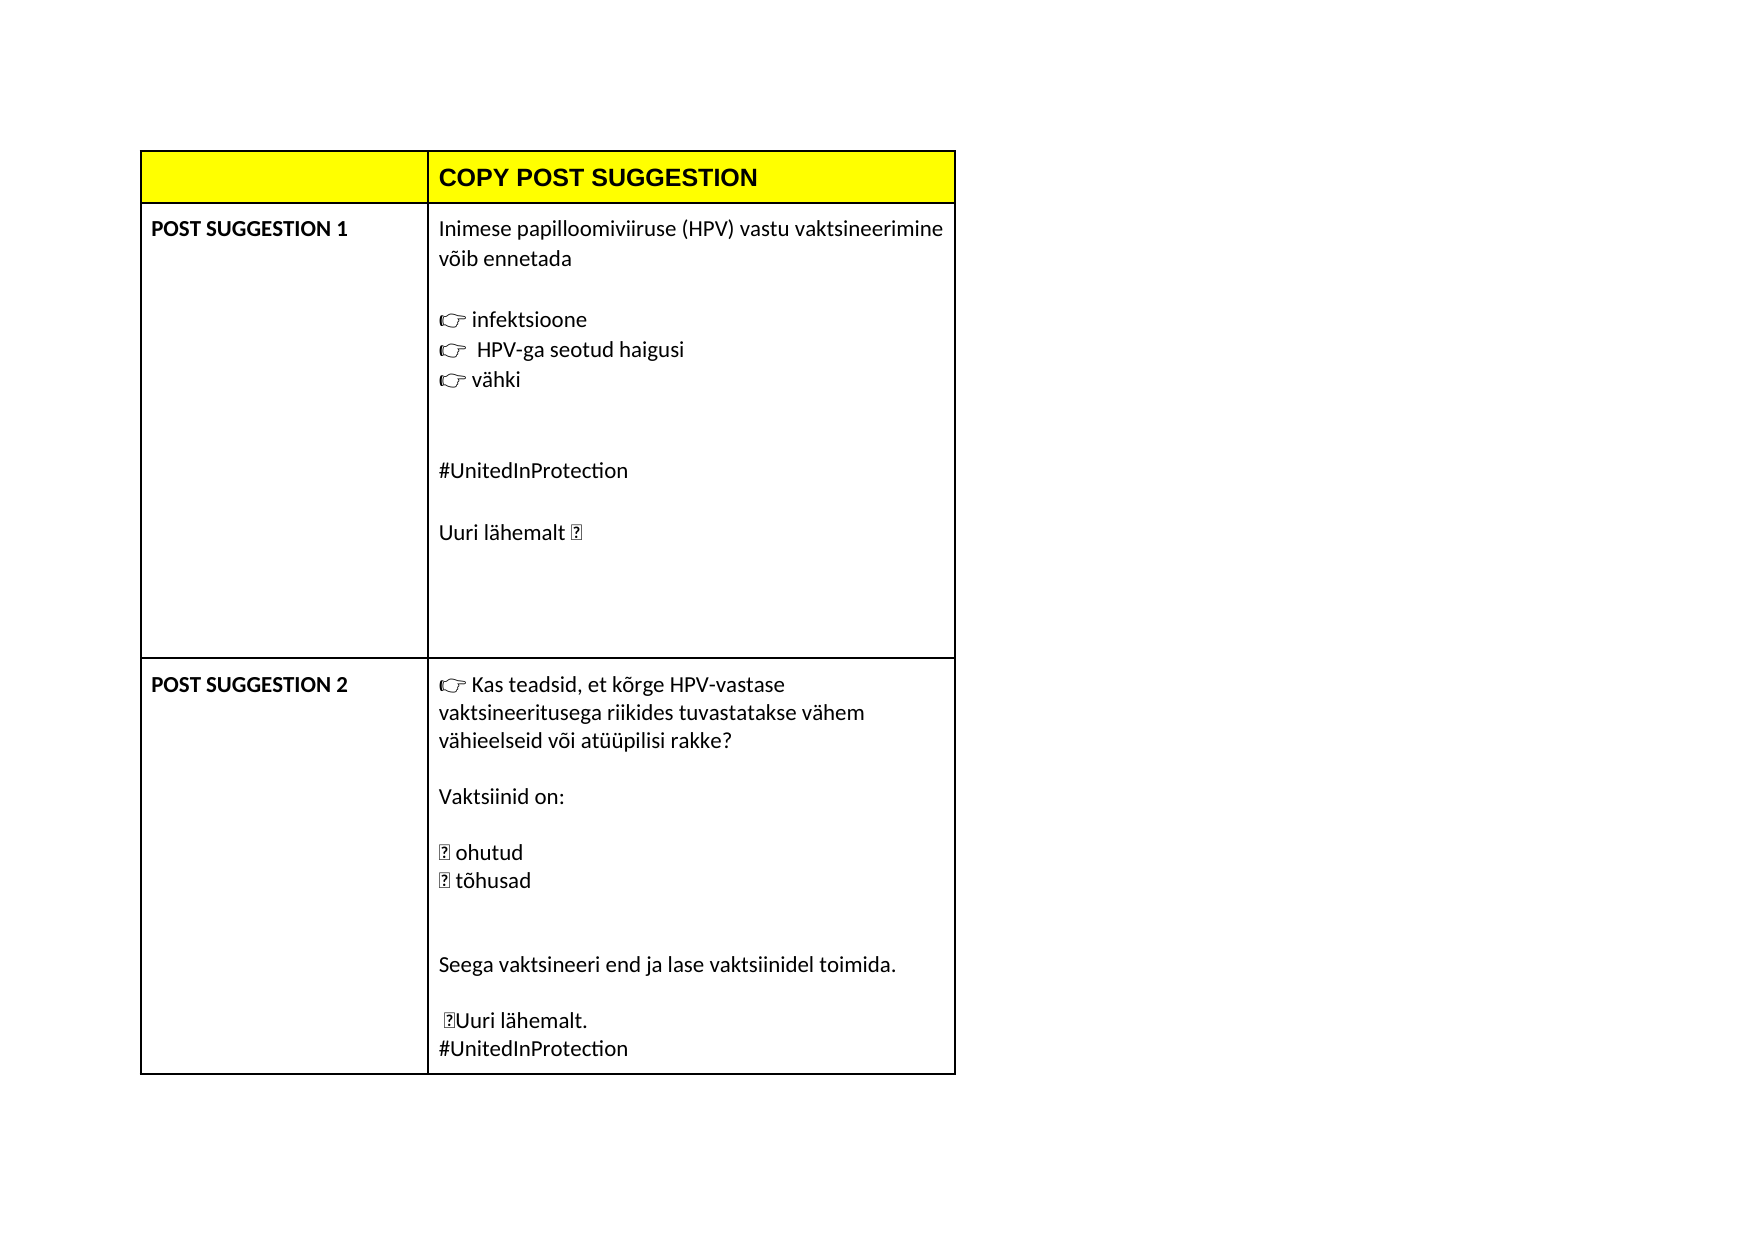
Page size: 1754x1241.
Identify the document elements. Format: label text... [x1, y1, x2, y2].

table_header COPY POST SUGGESTION [429, 152, 954, 202]
table_cell 👉 Kas teadsid, et kõrge HPV-vastase vaktsineeritusega riikides tuvastatakse vähem vähieelseid või atüüpilisi rakke? Vaktsiinid on: ✅​ ohutud ✅​​ tõhusad Seega vaktsineeri end ja lase vaktsiinidel toimida. 🔗Uuri lähemalt. #UnitedInProtection [429, 659, 954, 1072]
table_header [142, 152, 427, 202]
table_cell Inimese papilloomiviiruse (HPV) vastu vaktsineerimine võib ennetada 👉 infektsioone 👉 HPV-ga seotud haigusi 👉​ vähki #UnitedInProtection Uuri lähemalt 🔗​ [429, 204, 954, 657]
table_cell POST SUGGESTION 2 [142, 659, 427, 1072]
table_cell POST SUGGESTION 1 [142, 204, 427, 657]
